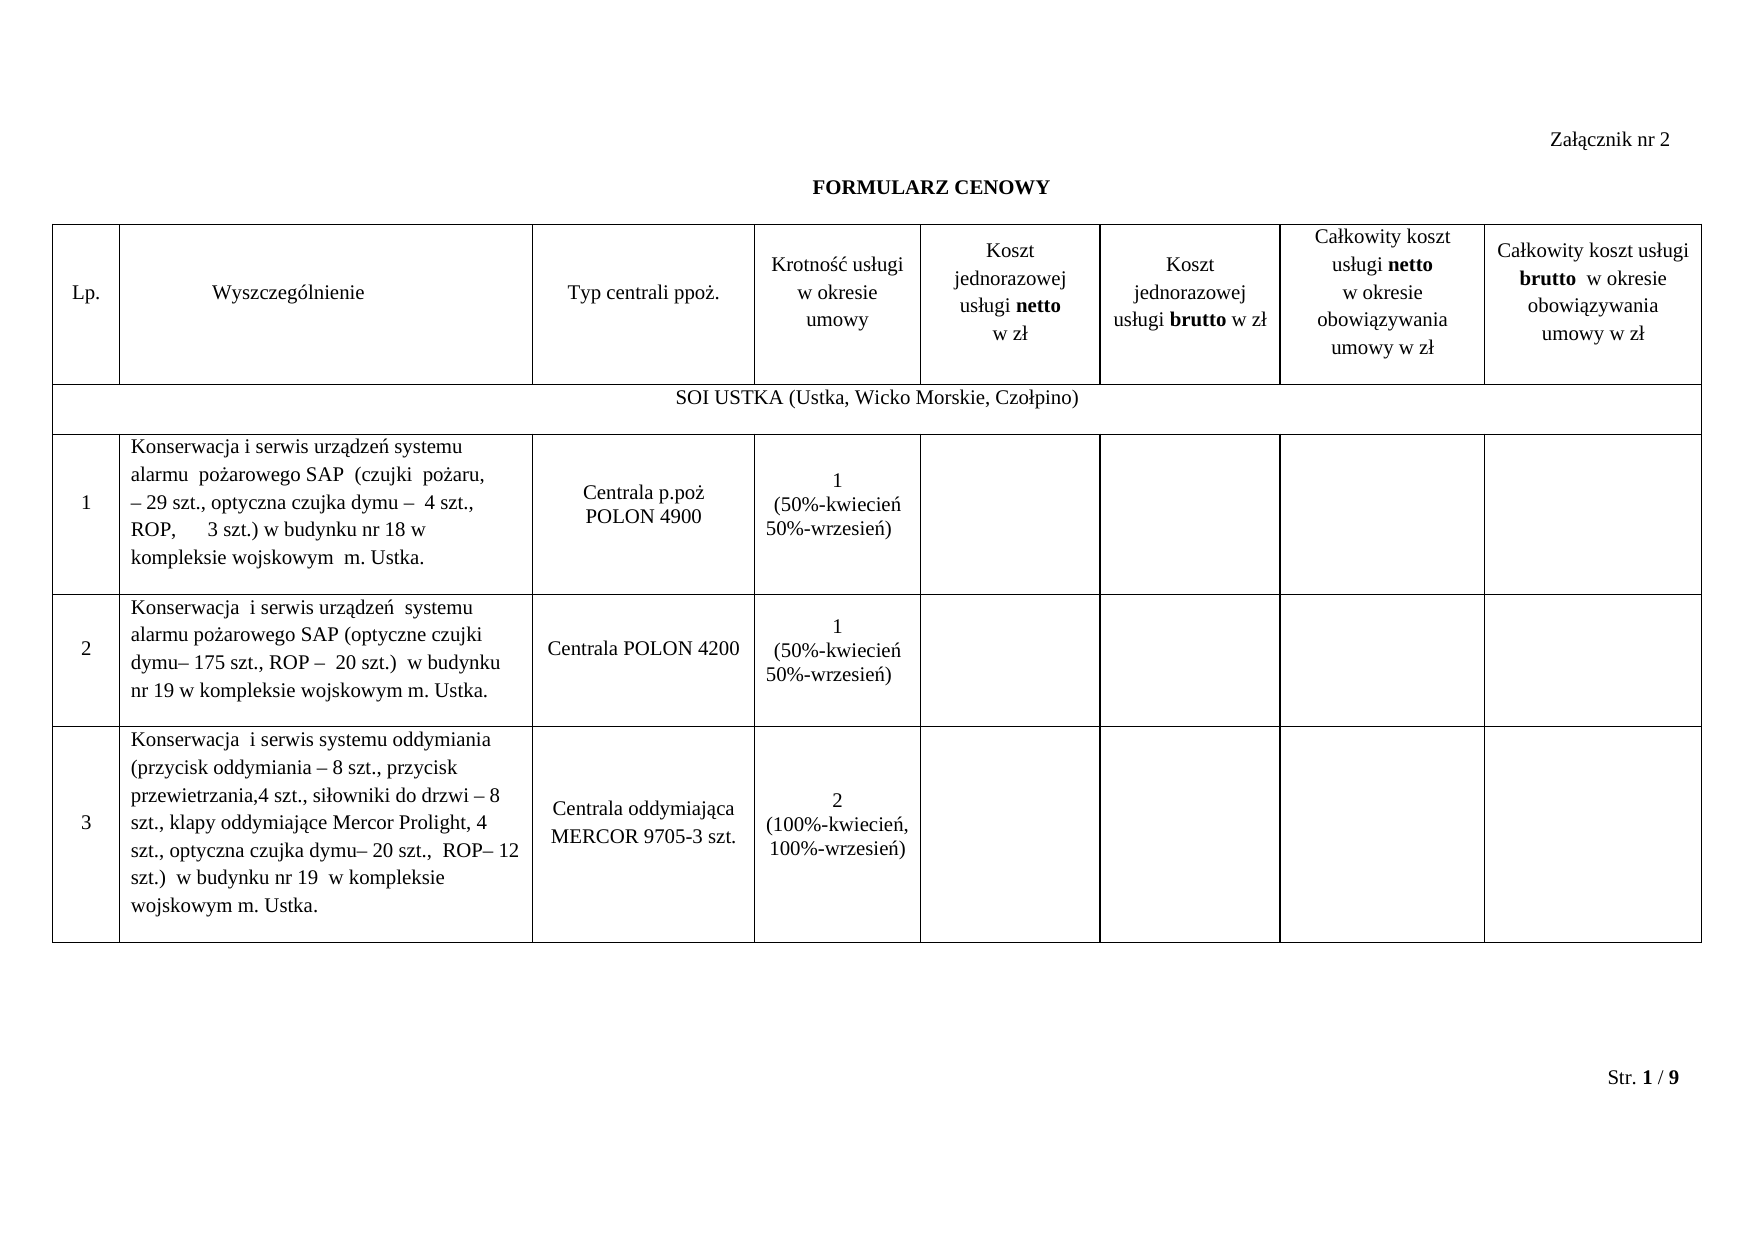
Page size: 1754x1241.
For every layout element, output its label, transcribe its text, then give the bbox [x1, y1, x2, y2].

table_header Lp. [53, 225, 119, 384]
table_cell [1281, 727, 1484, 942]
table_cell Konserwacja i serwis systemu oddymiania (przycisk oddymiania – 8 szt., przycisk przewietrzania,4 szt., siłowniki do drzwi – 8 szt., klapy oddymiające Mercor Prolight, 4 szt., optyczna czujka dymu– 20 szt., ROP– 12 szt.) w budynku nr 19 w kompleksie wojskowym m. Ustka. [120, 727, 532, 942]
table_cell [1485, 727, 1701, 942]
text Załącznik nr 2 [370, 127, 1679, 151]
table_cell 3 [53, 727, 119, 942]
table_cell [1485, 435, 1701, 594]
table_header Koszt jednorazowej usługi netto w zł [921, 225, 1099, 384]
table_cell 1 (50%-kwiecień 50%-wrzesień) [755, 595, 920, 726]
table_cell 1 (50%-kwiecień 50%-wrzesień) [755, 435, 920, 594]
table_cell Centrala POLON 4200 [533, 595, 754, 726]
table_cell [1101, 435, 1279, 594]
table_cell [1101, 727, 1279, 942]
table_header Całkowity koszt usługi brutto w okresie obowiązywania umowy w zł [1485, 225, 1701, 384]
table_header Wyszczególnienie [120, 225, 532, 384]
table_cell 2 [53, 595, 119, 726]
table_cell Centrala p.poż POLON 4900 [533, 435, 754, 594]
table_cell Konserwacja i serwis urządzeń systemu alarmu pożarowego SAP (optyczne czujki dymu– 175 szt., ROP – 20 szt.) w budynku nr 19 w kompleksie wojskowym m. Ustka. [120, 595, 532, 726]
table_cell [1101, 595, 1279, 726]
table_cell [1281, 595, 1484, 726]
table_cell [921, 595, 1099, 726]
table_cell SOI USTKA (Ustka, Wicko Morskie, Czołpino) [53, 385, 1701, 433]
table_cell [921, 727, 1099, 942]
table_cell 1 [53, 435, 119, 594]
table_header Krotność usługi w okresie umowy [755, 225, 920, 384]
table_cell [1485, 595, 1701, 726]
table_header Typ centrali ppoż. [533, 225, 754, 384]
table_cell Konserwacja i serwis urządzeń systemu alarmu pożarowego SAP (czujki pożaru, – 29 szt., optyczna czujka dymu – 4 szt., ROP, 3 szt.) w budynku nr 18 w kompleksie wojskowym m. Ustka. [120, 435, 532, 594]
table_header Całkowity koszt usługi netto w okresie obowiązywania umowy w zł [1281, 225, 1484, 384]
text FORMULARZ CENOWY [739, 175, 1679, 199]
table_cell 2 (100%-kwiecień, 100%-wrzesień) [755, 727, 920, 942]
table_header Koszt jednorazowej usługi brutto w zł [1101, 225, 1279, 384]
table_cell [921, 435, 1099, 594]
table_cell [1281, 435, 1484, 594]
table_cell Centrala oddymiająca MERCOR 9705-3 szt. [533, 727, 754, 942]
